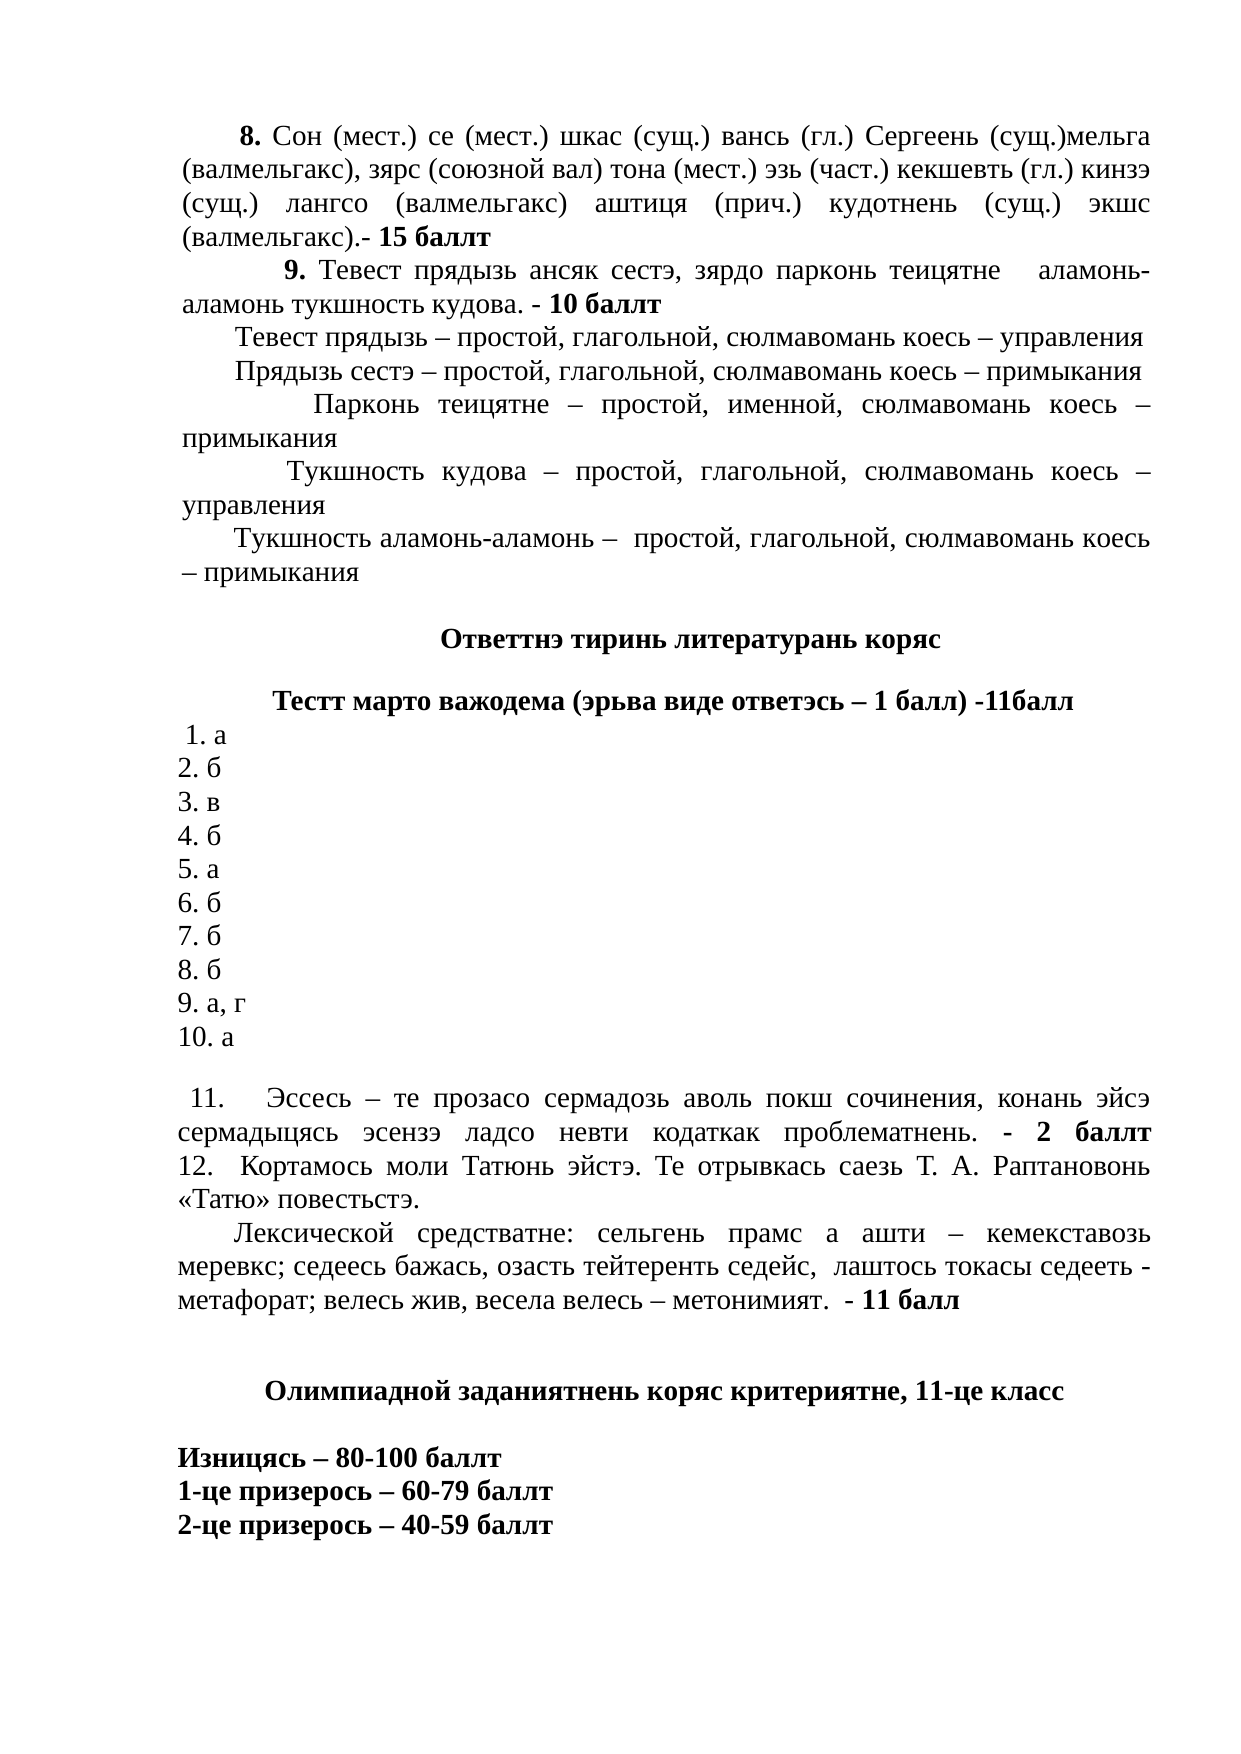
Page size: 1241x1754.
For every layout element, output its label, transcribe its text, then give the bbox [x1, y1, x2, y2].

text Прядызь сестэ – простой, глагольной, сюлмавомань коесь – примыкания [182, 353, 1152, 386]
text 5. а [177, 851, 1152, 885]
text Тестт марто важодема (эрьва виде ответэсь – 1 балл) -11балл [177, 683, 1152, 717]
text Тукшность кудова – простой, глагольной, сюлмавомань коесь – управления [182, 453, 1152, 521]
text 9. Тевест прядызь ансяк сестэ, зярдо парконь теицятне аламонь-аламонь тукшность кудова. - 10 баллт [182, 252, 1152, 319]
text 7. б [177, 918, 1152, 952]
text Тевест прядызь – простой, глагольной, сюлмавомань коесь – управления [182, 319, 1152, 353]
text 8. б [177, 952, 1152, 985]
text Тукшность аламонь-аламонь – простой, глагольной, сюлмавомань коесь – примыкания [182, 521, 1152, 588]
text 2. б [177, 751, 1152, 784]
text Ответтнэ тиринь литературань коряс [177, 621, 1152, 655]
text 10. а [177, 1019, 1152, 1052]
text Парконь теицятне – простой, именной, сюлмавомань коесь – примыкания [182, 386, 1152, 453]
text Изницясь – 80-100 баллт [177, 1440, 1152, 1473]
text 6. б [177, 885, 1152, 918]
text 2-це призерось – 40-59 баллт [177, 1507, 1152, 1541]
text Олимпиадной заданиятнень коряс критериятне, 11-це класс [177, 1373, 1152, 1406]
text 11. Эссесь – те прозасо сермадозь аволь покш сочинения, конань эйсэ сермадыцясь эсензэ ладсо невти кодаткак проблематнень. - 2 баллт 12. Кортамось моли Татюнь эйстэ. Те отрывкась саезь Т. А. Раптановонь «Татю» повестьстэ. [176, 1081, 1152, 1215]
text 9. а, г [177, 985, 1152, 1019]
text Лексической средстватне: сельгень прамс а ашти – кемекставозь меревкс; седеесь бажась, озасть тейтеренть седейс, лаштось токасы седееть - метафорат; велесь жив, весела велесь – метонимият. - 11 балл [177, 1215, 1152, 1315]
text 1. а [177, 717, 1152, 751]
text 3. в [177, 784, 1152, 818]
text 1-це призерось – 60-79 баллт [177, 1473, 1152, 1507]
text 4. б [177, 818, 1152, 851]
text 8. Сон (мест.) се (мест.) шкас (сущ.) вансь (гл.) Сергеень (сущ.)мельга (валмельгакс), зярс (союзной вал) тона (мест.) эзь (част.) кекшевть (гл.) кинзэ (сущ.) лангсо (валмельгакс) аштиця (прич.) кудотнень (сущ.) экшс (валмельгакс).- 15 баллт [182, 118, 1152, 252]
